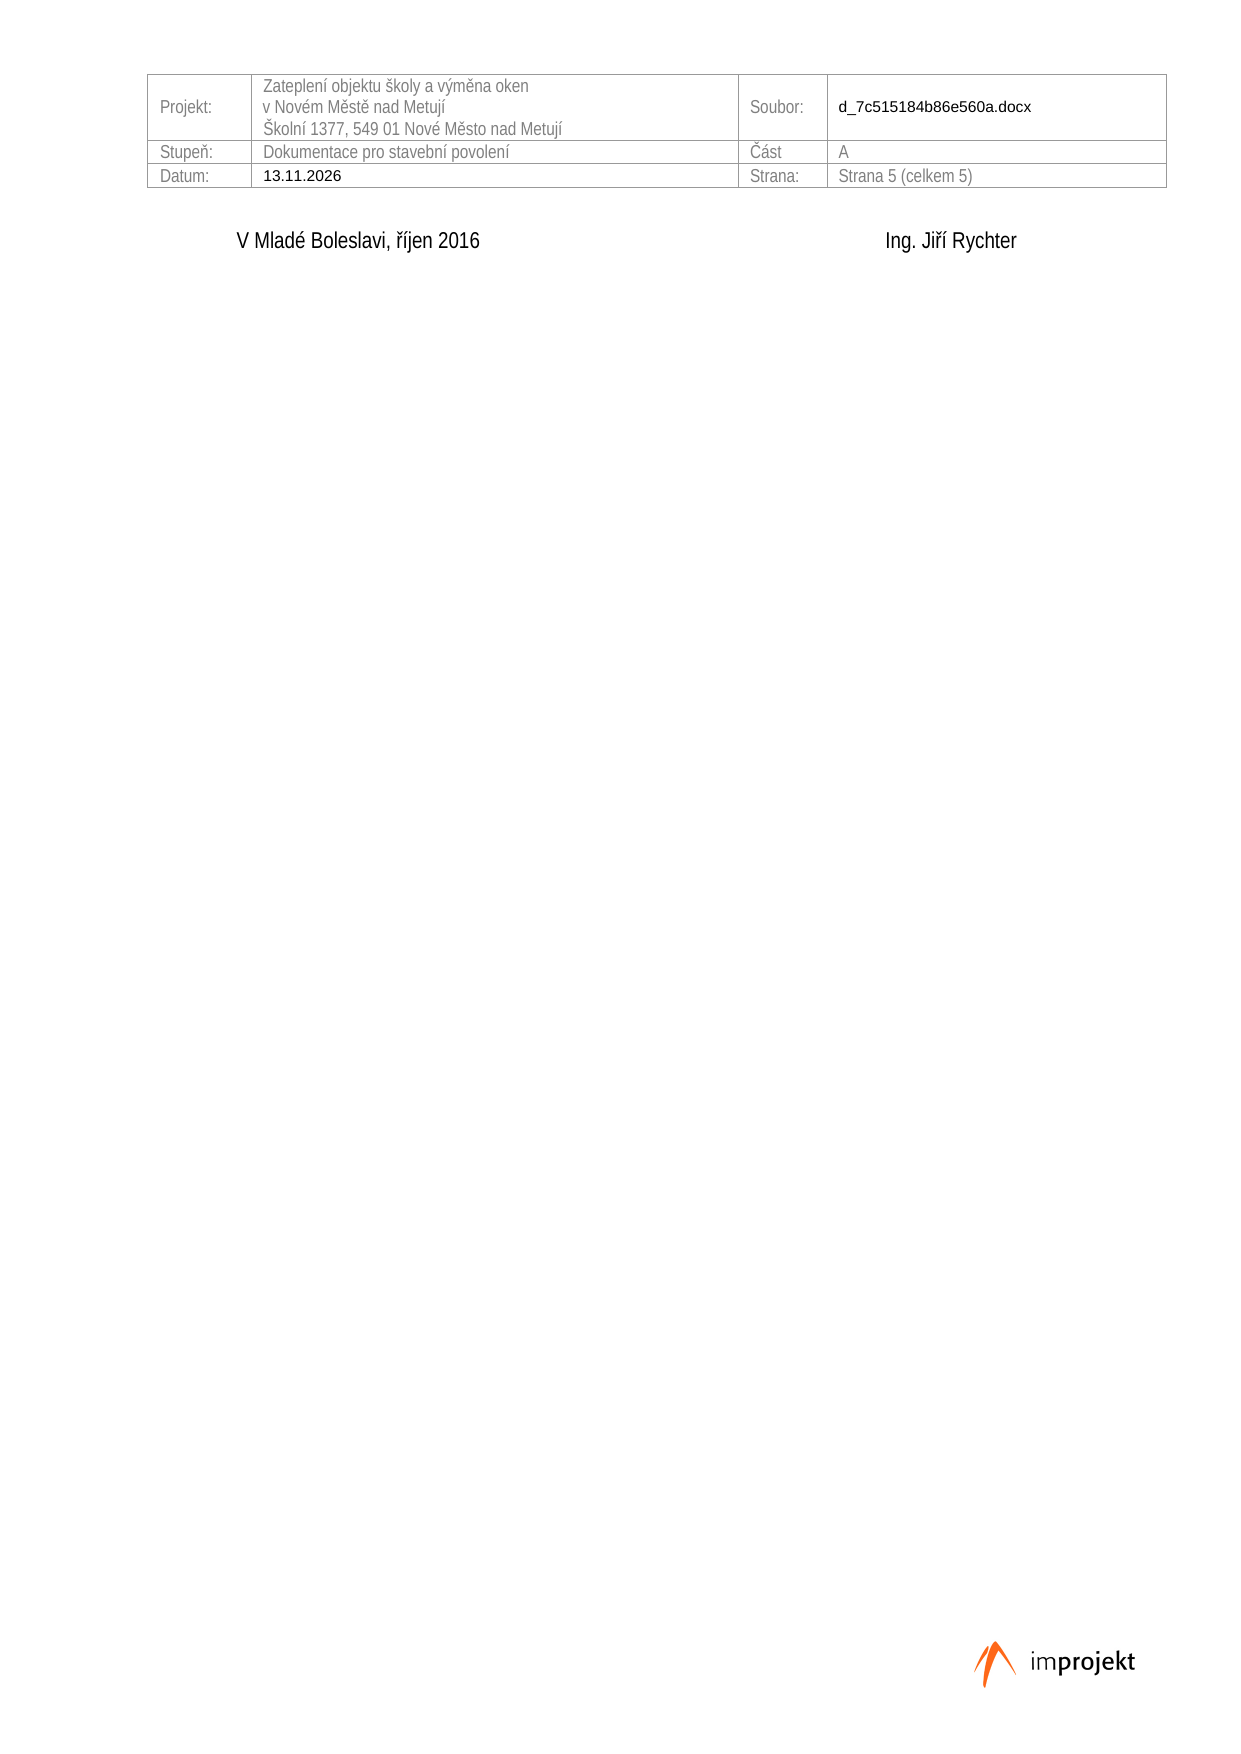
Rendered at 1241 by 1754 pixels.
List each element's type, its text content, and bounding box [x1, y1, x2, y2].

text V Mladé Boleslavi, říjen 2016 Ing. Jiří Rychter [236, 227, 1134, 253]
picture [972, 1639, 1137, 1689]
